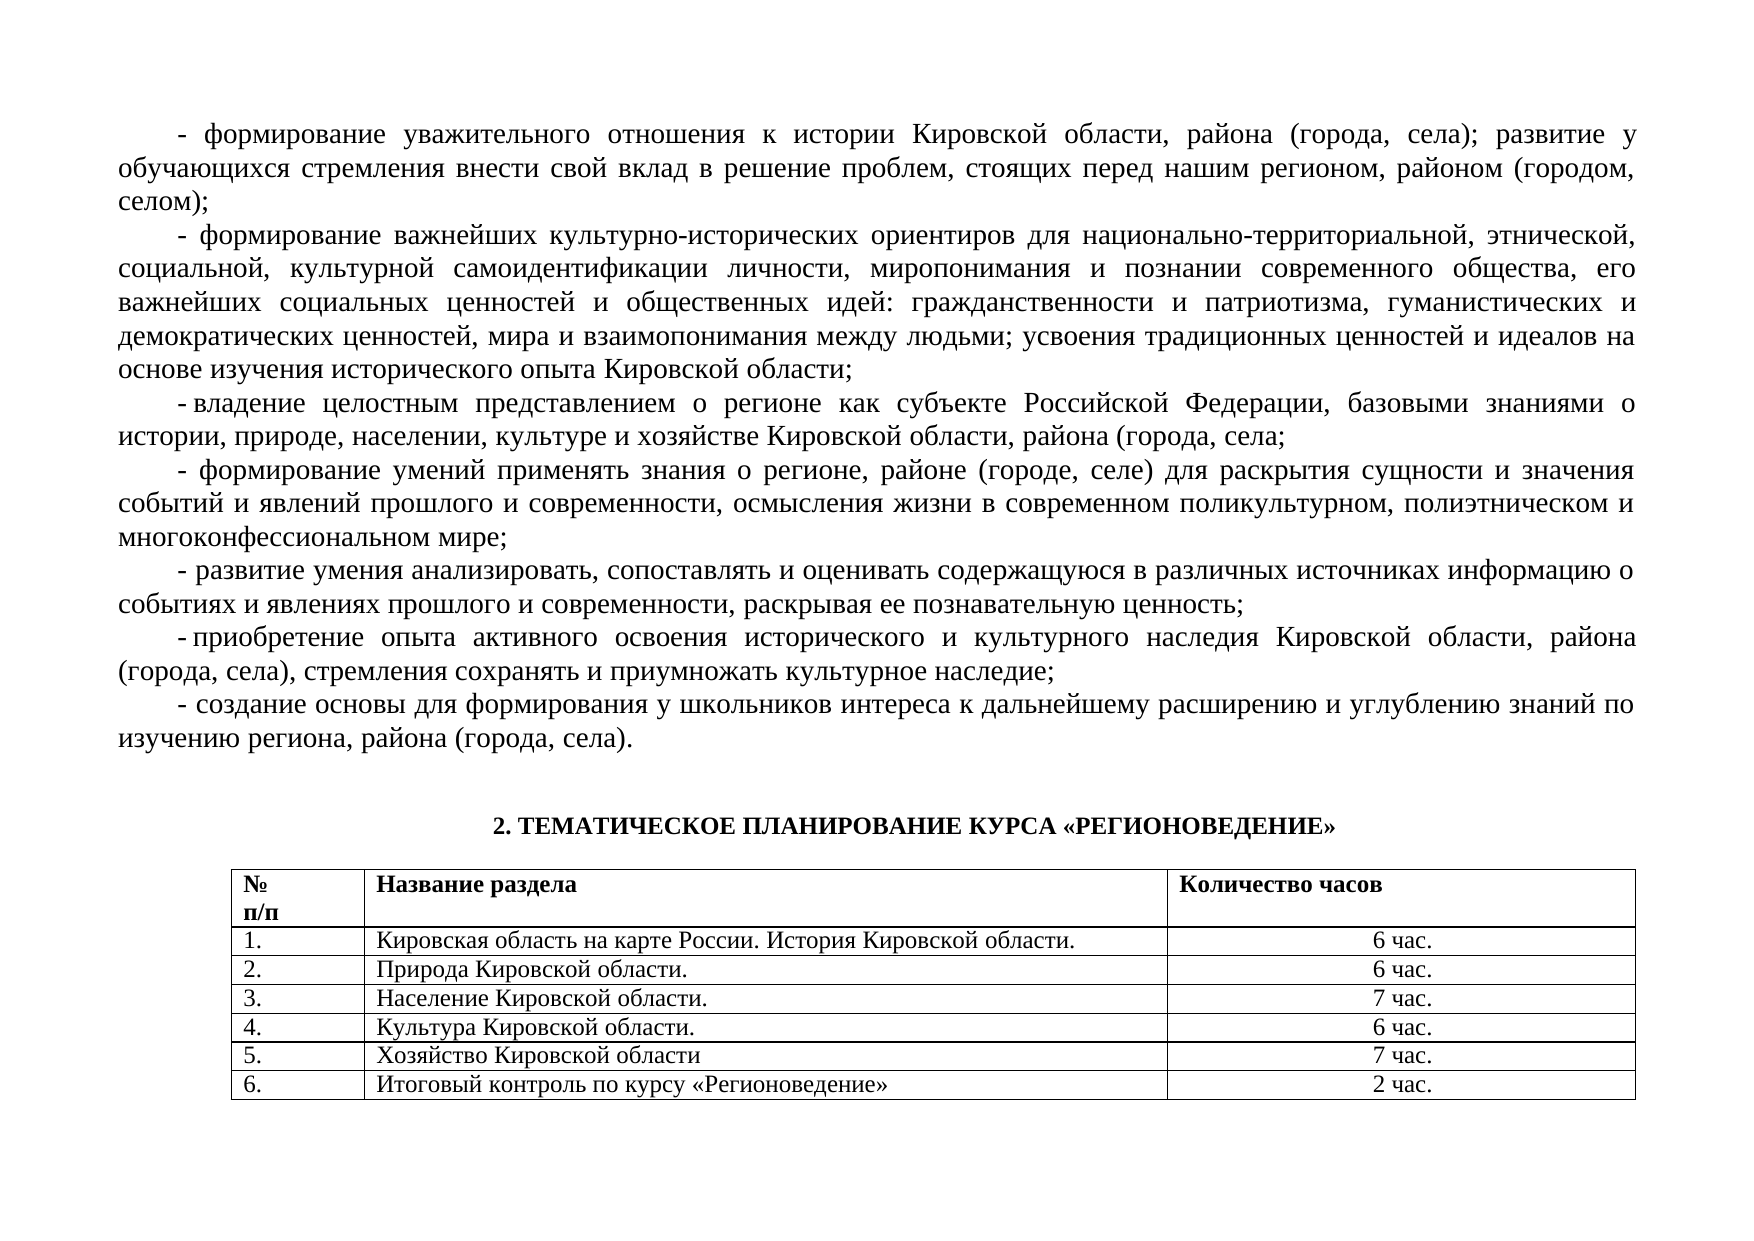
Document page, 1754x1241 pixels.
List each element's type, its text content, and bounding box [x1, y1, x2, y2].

list приобретение опыта активного освоения исторического и культурного наследия Кировской области, района (города, села), стремления сохранять и приумножать культурное наследие; [118, 619, 1636, 687]
table_cell Хозяйство Кировской области [365, 1043, 1167, 1070]
table_cell Итоговый контроль по курсу «Регионоведение» [365, 1071, 1167, 1099]
table_header Название раздела [365, 870, 1167, 926]
list развитие умения анализировать, сопоставлять и оценивать содержащуюся в различных источниках информацию о событиях и явлениях прошлого и современности, раскрывая ее познавательную ценность; [118, 552, 1636, 619]
list формирование умений применять знания о регионе, районе (городе, селе) для раскрытия сущности и значения событий и явлений прошлого и современности, осмысления жизни в современном поликультурном, полиэтническом и многоконфессиональном мире; [118, 452, 1636, 552]
list формирование уважительного отношения к истории Кировской области, района (города, села); развитие у обучающихся стремления внести свой вклад в решение проблем, стоящих перед нашим регионом, районом (городом, селом); [118, 116, 1637, 217]
list ТЕМАТИЧЕСКОЕ ПЛАНИРОВАНИЕ КУРСА «РЕГИОНОВЕДЕНИЕ» [493, 811, 1648, 840]
table_cell 6 час. [1168, 928, 1635, 955]
table_header Количество часов [1168, 870, 1635, 926]
table_cell Население Кировской области. [365, 985, 1167, 1013]
table_cell 6 час. [1168, 956, 1635, 984]
table_cell Кировская область на карте России. История Кировской области. [365, 928, 1167, 955]
table_cell 7 час. [1168, 985, 1635, 1013]
list владение целостным представлением о регионе как субъекте Российской Федерации, базовыми знаниями о истории, природе, населении, культуре и хозяйстве Кировской области, района (города, села; [118, 385, 1636, 452]
table_cell 3. [232, 985, 364, 1013]
table_cell 2 час. [1168, 1071, 1635, 1099]
table_cell Культура Кировской области. [365, 1014, 1167, 1041]
table_cell 7 час. [1168, 1043, 1635, 1070]
table_cell 2. [232, 956, 364, 984]
list создание основы для формирования у школьников интереса к дальнейшему расширению и углублению знаний по изучению региона, района (города, села). [118, 687, 1636, 754]
table_cell 4. [232, 1014, 364, 1041]
table_cell 5. [232, 1043, 364, 1070]
table_cell 1. [232, 928, 364, 955]
table_cell 6 час. [1168, 1014, 1635, 1041]
list формирование важнейших культурно-исторических ориентиров для национально-территориальной, этнической, социальной, культурной самоидентификации личности, миропонимания и познании современного общества, его важнейших социальных ценностей и общественных идей: гражданственности и патриотизма, гуманистических и демократических ценностей, мира и взаимопонимания между людьми; усвоения традиционных ценностей и идеалов на основе изучения исторического опыта Кировской области; [118, 217, 1636, 385]
table_cell Природа Кировской области. [365, 956, 1167, 984]
table_cell 6. [232, 1071, 364, 1099]
table_header № п/п [232, 870, 364, 926]
